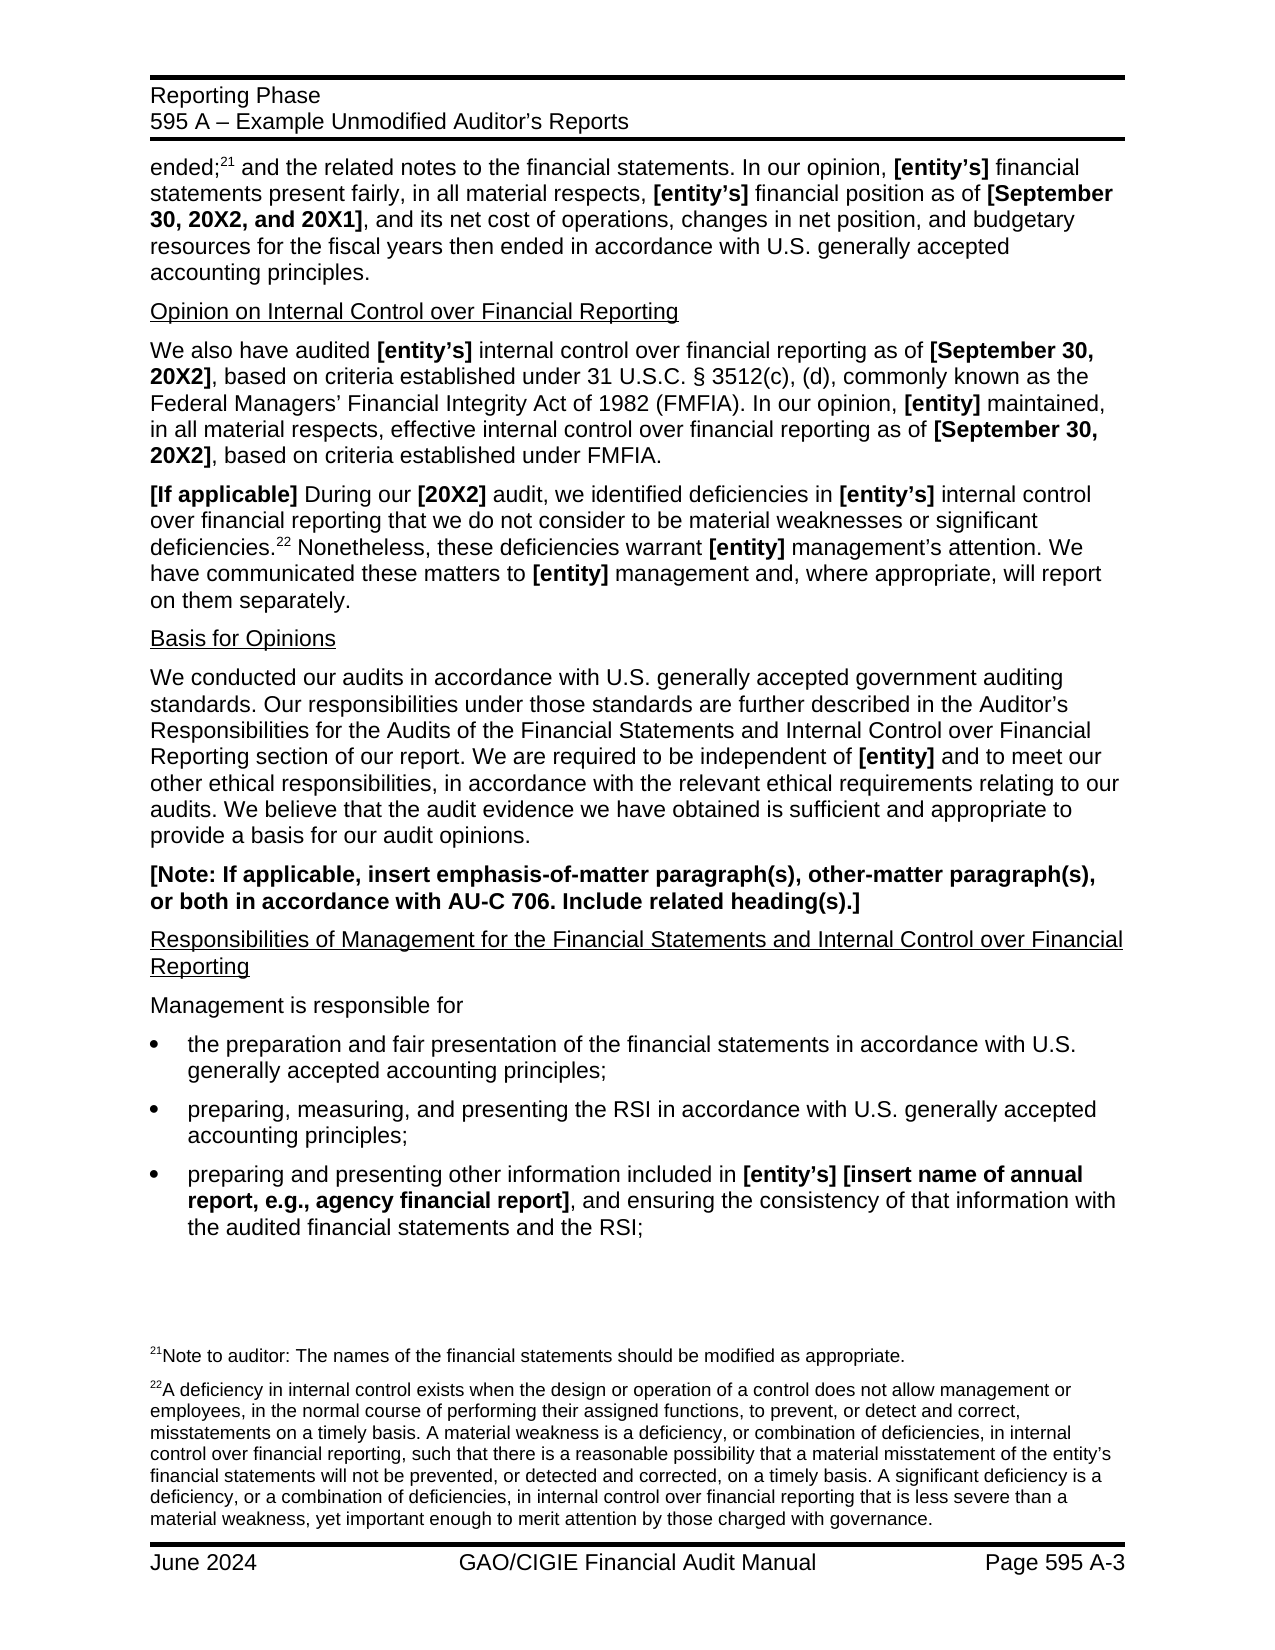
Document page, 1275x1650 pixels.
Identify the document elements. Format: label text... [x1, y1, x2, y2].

list preparing, measuring, and presenting the RSI in accordance with U.S. generally accepted accounting principles; [150, 1096, 1125, 1148]
list preparing and presenting other information included in [entity’s] [insert name of annual report, e.g., agency financial report], and ensuring the consistency of that information with the audited financial statements and the RSI; [150, 1161, 1125, 1240]
text [If applicable] During our [20X2] audit, we identified deficiencies in [entity’s] internal control over financial reporting that we do not consider to be material weaknesses or significant deficiencies. Nonetheless, these deficiencies warrant [entity] management’s attention. We have communicated these matters to [entity] management and, where appropriate, will report on them separately. [150, 481, 1125, 613]
list the preparation and fair presentation of the financial statements in accordance with U.S. generally accepted accounting principles; [150, 1031, 1125, 1083]
text Management is responsible for [150, 992, 1125, 1018]
text Responsibilities of Management for the Financial Statements and Internal Control over Financial Reporting [150, 926, 1125, 979]
text [Note: If applicable, insert emphasis-of-matter paragraph(s), other-matter paragraph(s), or both in accordance with AU-C 706. Include related heading(s).] [150, 861, 1125, 914]
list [150, 154, 1125, 286]
list Opinion on Internal Control over Financial Reporting [150, 298, 1125, 324]
text Basis for Opinions [150, 625, 1125, 652]
text We conducted our audits in accordance with U.S. generally accepted government auditing standards. Our responsibilities under those standards are further described in the Auditor’s Responsibilities for the Audits of the Financial Statements and Internal Control over Financial Reporting section of our report. We are required to be independent of [entity] and to meet our other ethical responsibilities, in accordance with the relevant ethical requirements relating to our audits. We believe that the audit evidence we have obtained is sufficient and appropriate to provide a basis for our audit opinions. [150, 664, 1125, 849]
list We also have audited [entity’s] internal control over financial reporting as of [September 30, 20X2], based on criteria established under 31 U.S.C. § 3512(c), (d), commonly known as the Federal Managers’ Financial Integrity Act of 1982 (FMFIA). In our opinion, [entity] maintained, in all material respects, effective internal control over financial reporting as of [September 30, 20X2], based on criteria established under FMFIA. [150, 337, 1125, 469]
